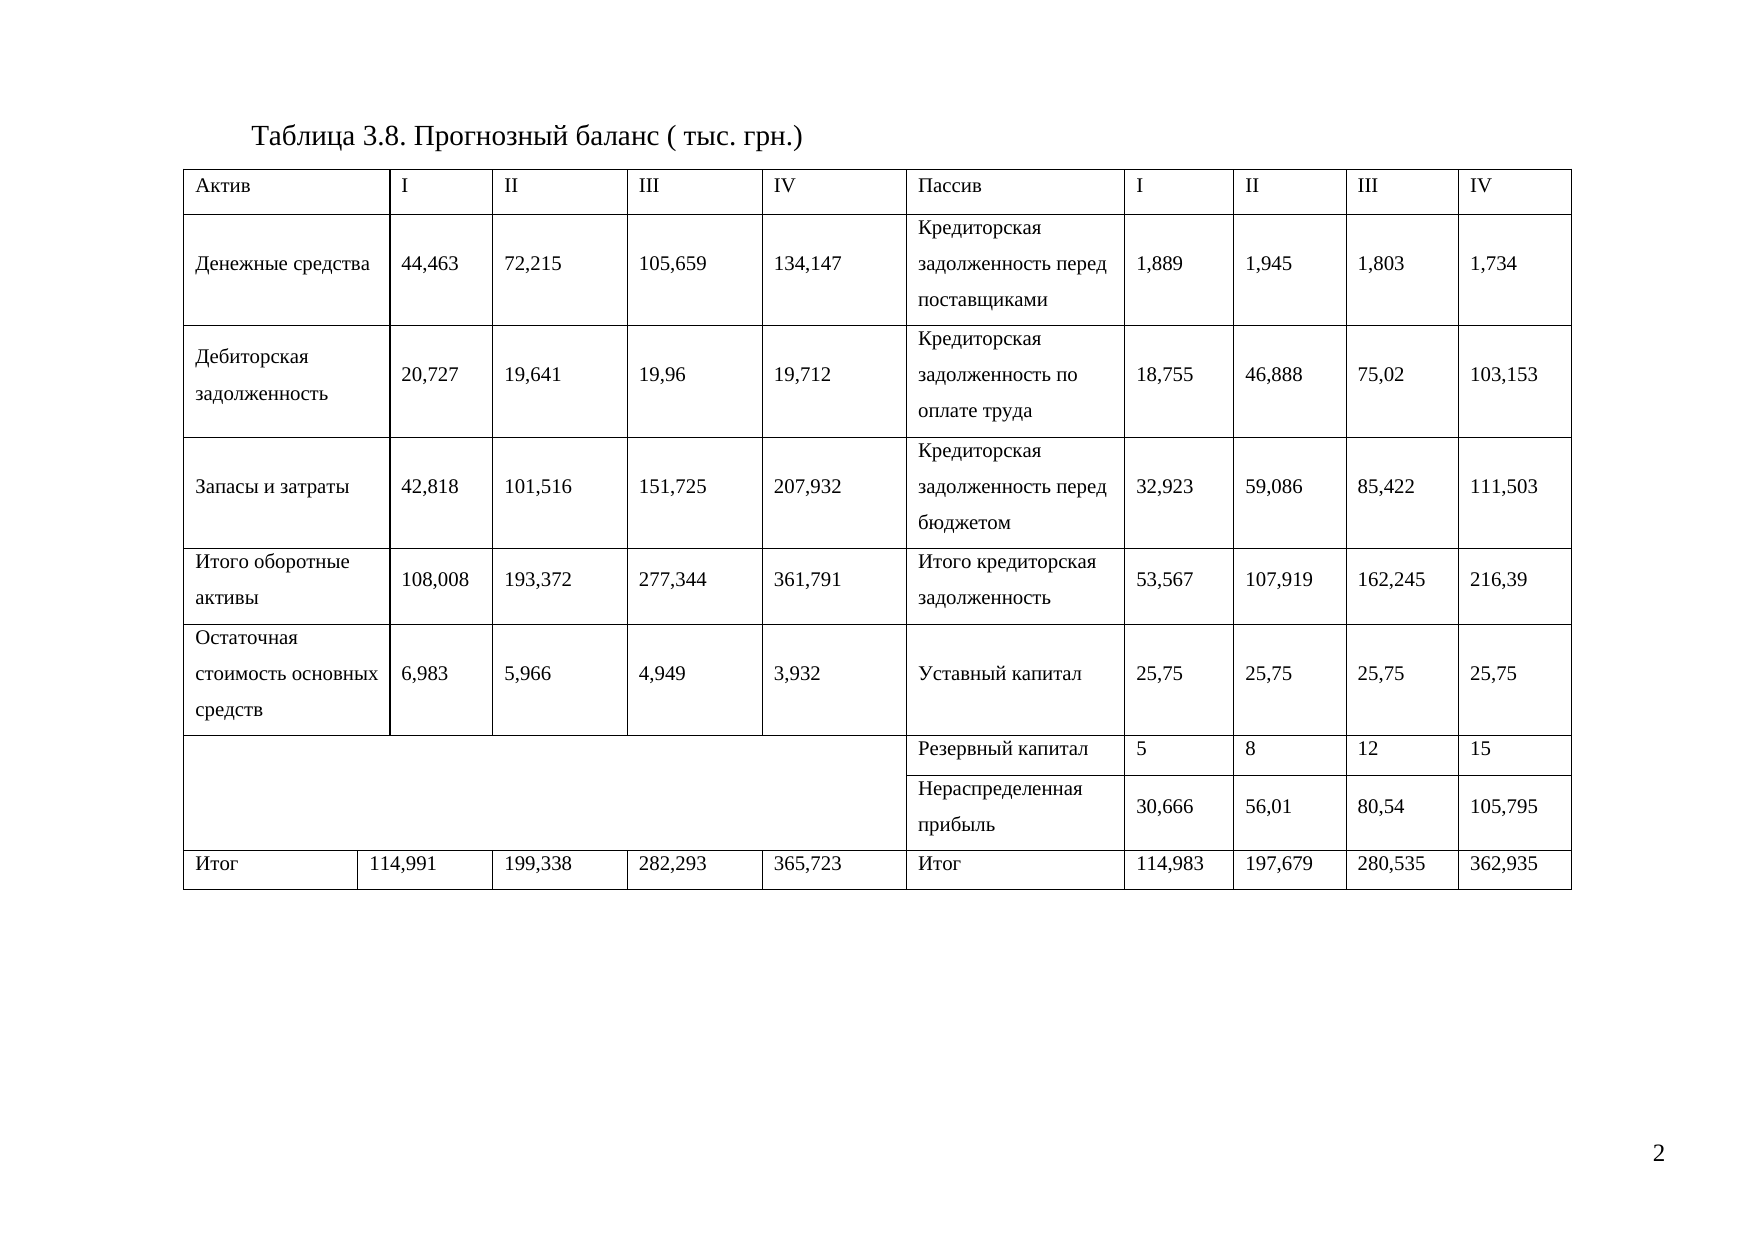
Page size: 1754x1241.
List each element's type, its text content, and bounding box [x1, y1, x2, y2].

table_header I [391, 170, 492, 214]
table_cell [184, 736, 906, 850]
table_cell 56,01 [1234, 776, 1346, 850]
table_cell 103,153 [1459, 326, 1571, 437]
table_cell 362,935 [1459, 851, 1571, 889]
table_cell 365,723 [763, 851, 906, 889]
table_cell 193,372 [493, 549, 627, 624]
table_cell 32,923 [1125, 438, 1233, 548]
table_cell 72,215 [493, 215, 627, 325]
table_cell 19,641 [493, 326, 627, 437]
table_cell Уставный капитал [907, 625, 1124, 735]
table_cell 25,75 [1347, 625, 1458, 735]
table_cell 59,086 [1234, 438, 1346, 548]
table_cell 105,659 [628, 215, 762, 325]
table_cell 85,422 [1347, 438, 1458, 548]
table_cell 199,338 [493, 851, 627, 889]
table_cell 101,516 [493, 438, 627, 548]
table_header Актив [184, 170, 389, 214]
table_header IV [1459, 170, 1571, 214]
table_cell 108,008 [391, 549, 492, 624]
table_cell 80,54 [1347, 776, 1458, 850]
table_cell 30,666 [1125, 776, 1233, 850]
table_cell 107,919 [1234, 549, 1346, 624]
table_cell 207,932 [763, 438, 906, 548]
table_cell 25,75 [1459, 625, 1571, 735]
table_cell 1,889 [1125, 215, 1233, 325]
table_cell 114,983 [1125, 851, 1233, 889]
table_cell 19,96 [628, 326, 762, 437]
table_header III [628, 170, 762, 214]
table_cell Запасы и затраты [184, 438, 389, 548]
table_header II [1234, 170, 1346, 214]
table_cell 134,147 [763, 215, 906, 325]
table_cell 4,949 [628, 625, 762, 735]
table_cell 18,755 [1125, 326, 1233, 437]
table_cell 25,75 [1125, 625, 1233, 735]
table_cell 151,725 [628, 438, 762, 548]
table_cell 280,535 [1347, 851, 1458, 889]
table_cell 8 [1234, 736, 1346, 774]
table_cell 197,679 [1234, 851, 1346, 889]
table_cell Итог [907, 851, 1124, 889]
table_cell Итого оборотные активы [184, 549, 389, 624]
table_cell Денежные средства [184, 215, 389, 325]
table_cell 19,712 [763, 326, 906, 437]
table_cell 361,791 [763, 549, 906, 624]
table_cell 12 [1347, 736, 1458, 774]
table_cell 5 [1125, 736, 1233, 774]
table_cell 42,818 [391, 438, 492, 548]
table_cell Кредиторская задолженность перед бюджетом [907, 438, 1124, 548]
table_cell Итог [184, 851, 357, 889]
table_cell Остаточная стоимость основных средств [184, 625, 389, 735]
table_cell Кредиторская задолженность перед поставщиками [907, 215, 1124, 325]
table_cell 111,503 [1459, 438, 1571, 548]
table_cell 105,795 [1459, 776, 1571, 850]
table_header I [1125, 170, 1233, 214]
table_cell 25,75 [1234, 625, 1346, 735]
table_cell 1,803 [1347, 215, 1458, 325]
table_header IV [763, 170, 906, 214]
table_cell 282,293 [628, 851, 762, 889]
table_cell 44,463 [391, 215, 492, 325]
table_cell Резервный капитал [907, 736, 1124, 774]
table_cell 3,932 [763, 625, 906, 735]
table_cell 1,734 [1459, 215, 1571, 325]
table_header III [1347, 170, 1458, 214]
table_cell 20,727 [391, 326, 492, 437]
table_cell 53,567 [1125, 549, 1233, 624]
table_cell Итого кредиторская задолженность [907, 549, 1124, 624]
table_cell 75,02 [1347, 326, 1458, 437]
table_cell 46,888 [1234, 326, 1346, 437]
table_cell Дебиторская задолженность [184, 326, 389, 437]
table_cell 6,983 [391, 625, 492, 735]
table_cell 162,245 [1347, 549, 1458, 624]
table_cell 15 [1459, 736, 1571, 774]
table_cell 216,39 [1459, 549, 1571, 624]
table_cell 114,991 [358, 851, 492, 889]
table_header Пассив [907, 170, 1124, 214]
table_cell 277,344 [628, 549, 762, 624]
table_cell 1,945 [1234, 215, 1346, 325]
text Таблица 3.8. Прогнозный баланс ( тыс. грн.) [177, 118, 1665, 152]
table_cell 5,966 [493, 625, 627, 735]
table_cell Нераспределенная прибыль [907, 776, 1124, 850]
table_header II [493, 170, 627, 214]
table_cell Кредиторская задолженность по оплате труда [907, 326, 1124, 437]
